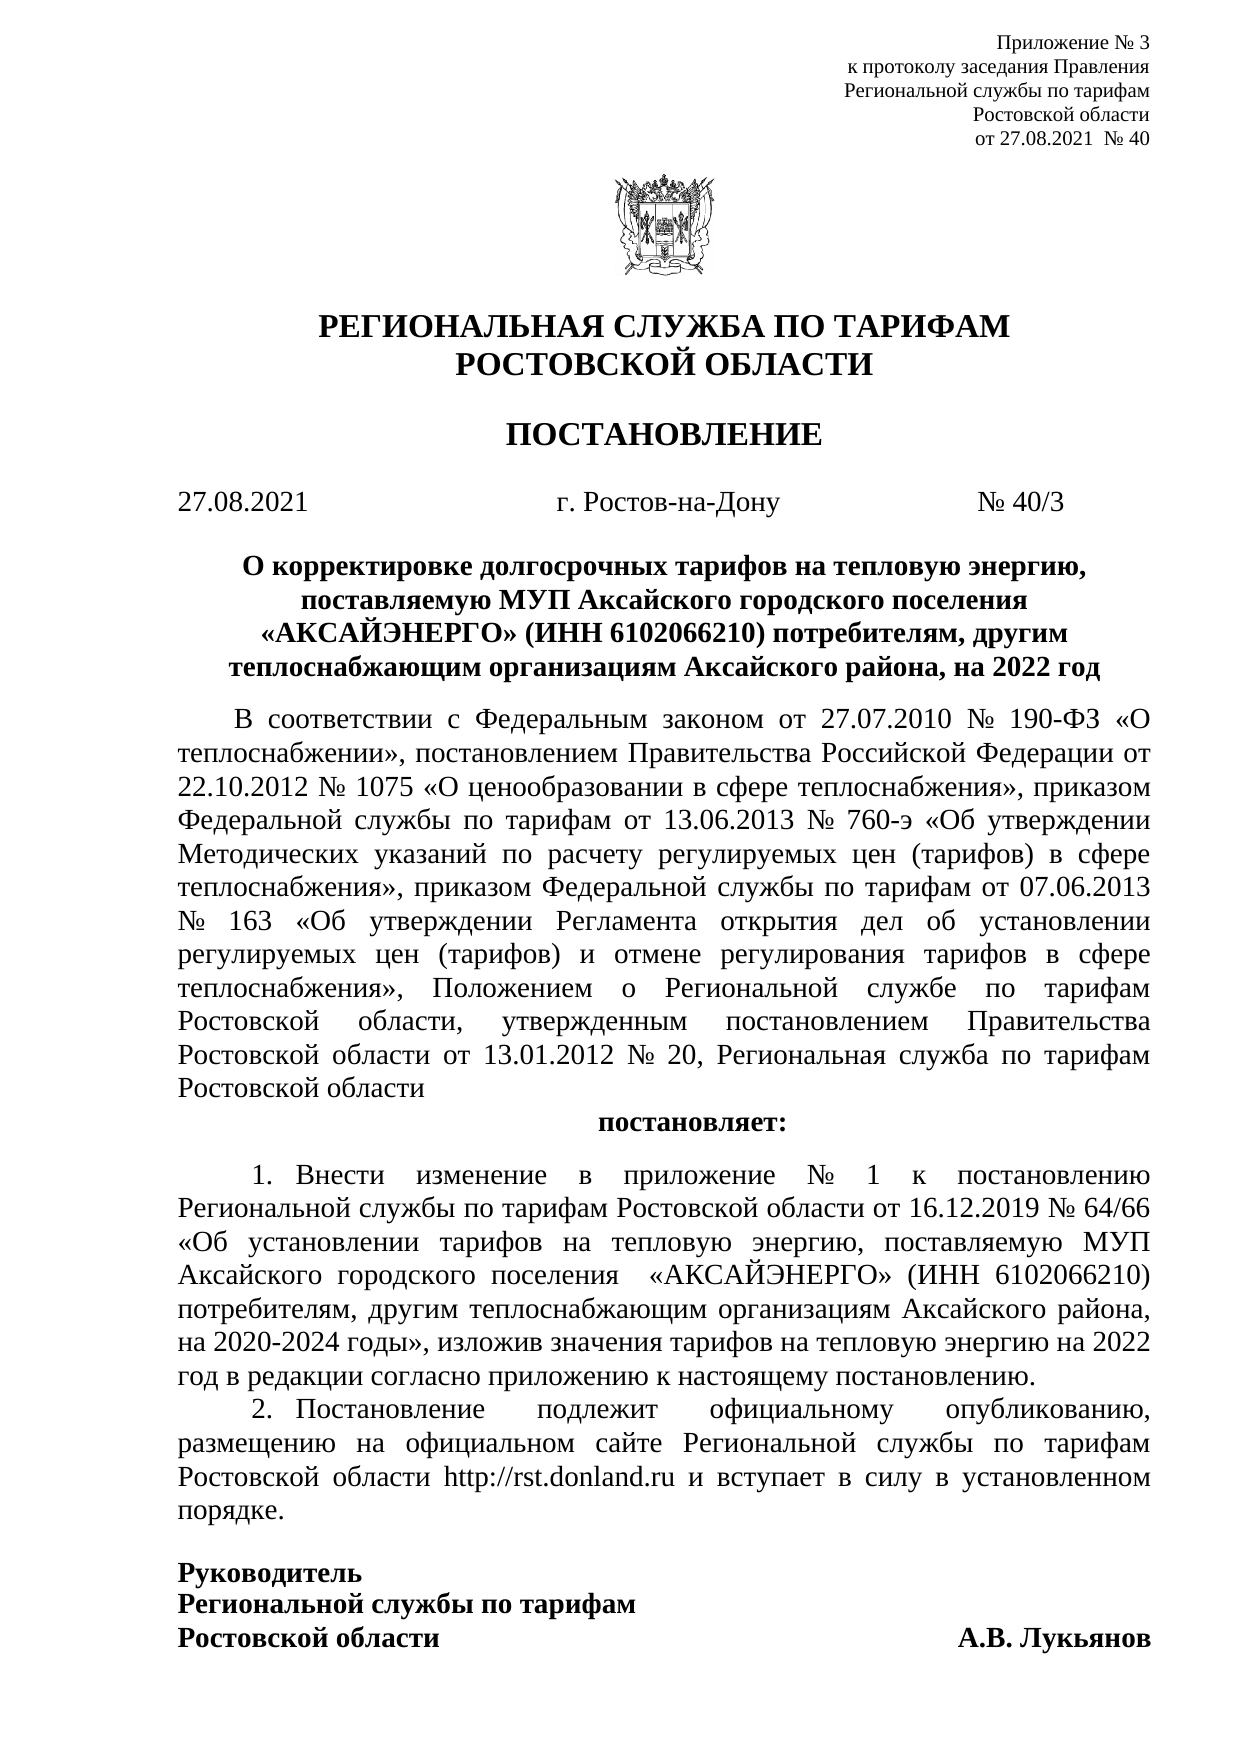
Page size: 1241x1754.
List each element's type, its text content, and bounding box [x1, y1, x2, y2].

text Региональной службы по тарифам [266, 78, 1150, 102]
text В соответствии с Федеральным законом от 27.07.2010 № 190-ФЗ «О теплоснабжении», постановлением Правительства Российской Федерации от 22.10.2012 № 1075 «О ценообразовании в сфере теплоснабжения», приказом Федеральной службы по тарифам от 13.06.2013 № 760-э «Об утверждении Методических указаний по расчету регулируемых цен (тарифов) в сфере теплоснабжения», приказом Федеральной службы по тарифам от 07.06.2013 № 163 «Об утверждении Регламента открытия дел об установлении регулируемых цен (тарифов) и отмене регулирования тарифов в сфере теплоснабжения», Положением о Региональной службе по тарифам Ростовской области, утвержденным постановлением Правительства Ростовской области от 13.01.2012 № 20, Региональная служба по тарифам Ростовской области [177, 702, 1152, 1104]
text Приложение № 3 [266, 29, 1149, 54]
text 27.08.2021 г. Ростов-на-Дону № 40/3 [177, 484, 1082, 517]
list Постановление подлежит официальному опубликованию, размещению на официальном сайте Региональной службы по тарифам Ростовской области http://rst.donland.ru и вступает в силу в установленном порядке. [177, 1392, 1152, 1526]
text ПОСТАНОВЛЕНИЕ [177, 414, 1152, 452]
text от 27.08.2021 № 40 [266, 126, 1149, 150]
list Внести изменение в приложение № 1 к постановлению Региональной службы по тарифам Ростовской области от 16.12.2019 № 64/66 «Об установлении тарифов на тепловую энергию, поставляемую МУП Аксайского городского поселения «АКСАЙЭНЕРГО» (ИНН 6102066210) потребителям, другим теплоснабжающим организациям Аксайского района, на 2020-2024 годы», изложив значения тарифов на тепловую энергию на 2022 год в редакции согласно приложению к настоящему постановлению. [177, 1157, 1152, 1392]
text Руководитель [177, 1557, 1152, 1589]
text Ростовской области [266, 102, 1149, 126]
text к протоколу заседания Правления [266, 54, 1149, 78]
text Региональной службы по тарифам [177, 1589, 1152, 1620]
text постановляет: [177, 1104, 1152, 1138]
picture [613, 173, 716, 276]
text РЕГИОНАЛЬНАЯ СЛУЖБА ПО ТАРИФАМ [177, 306, 1152, 345]
text РОСТОВСКОЙ ОБЛАСТИ [177, 345, 1152, 383]
text О корректировке долгосрочных тарифов на тепловую энергию, поставляемую МУП Аксайского городского поселения «АКСАЙЭНЕРГО» (ИНН 6102066210) потребителям, другим теплоснабжающим организациям Аксайского района, на 2022 год [177, 548, 1152, 682]
text Ростовской области А.В. Лукьянов [177, 1620, 1152, 1654]
